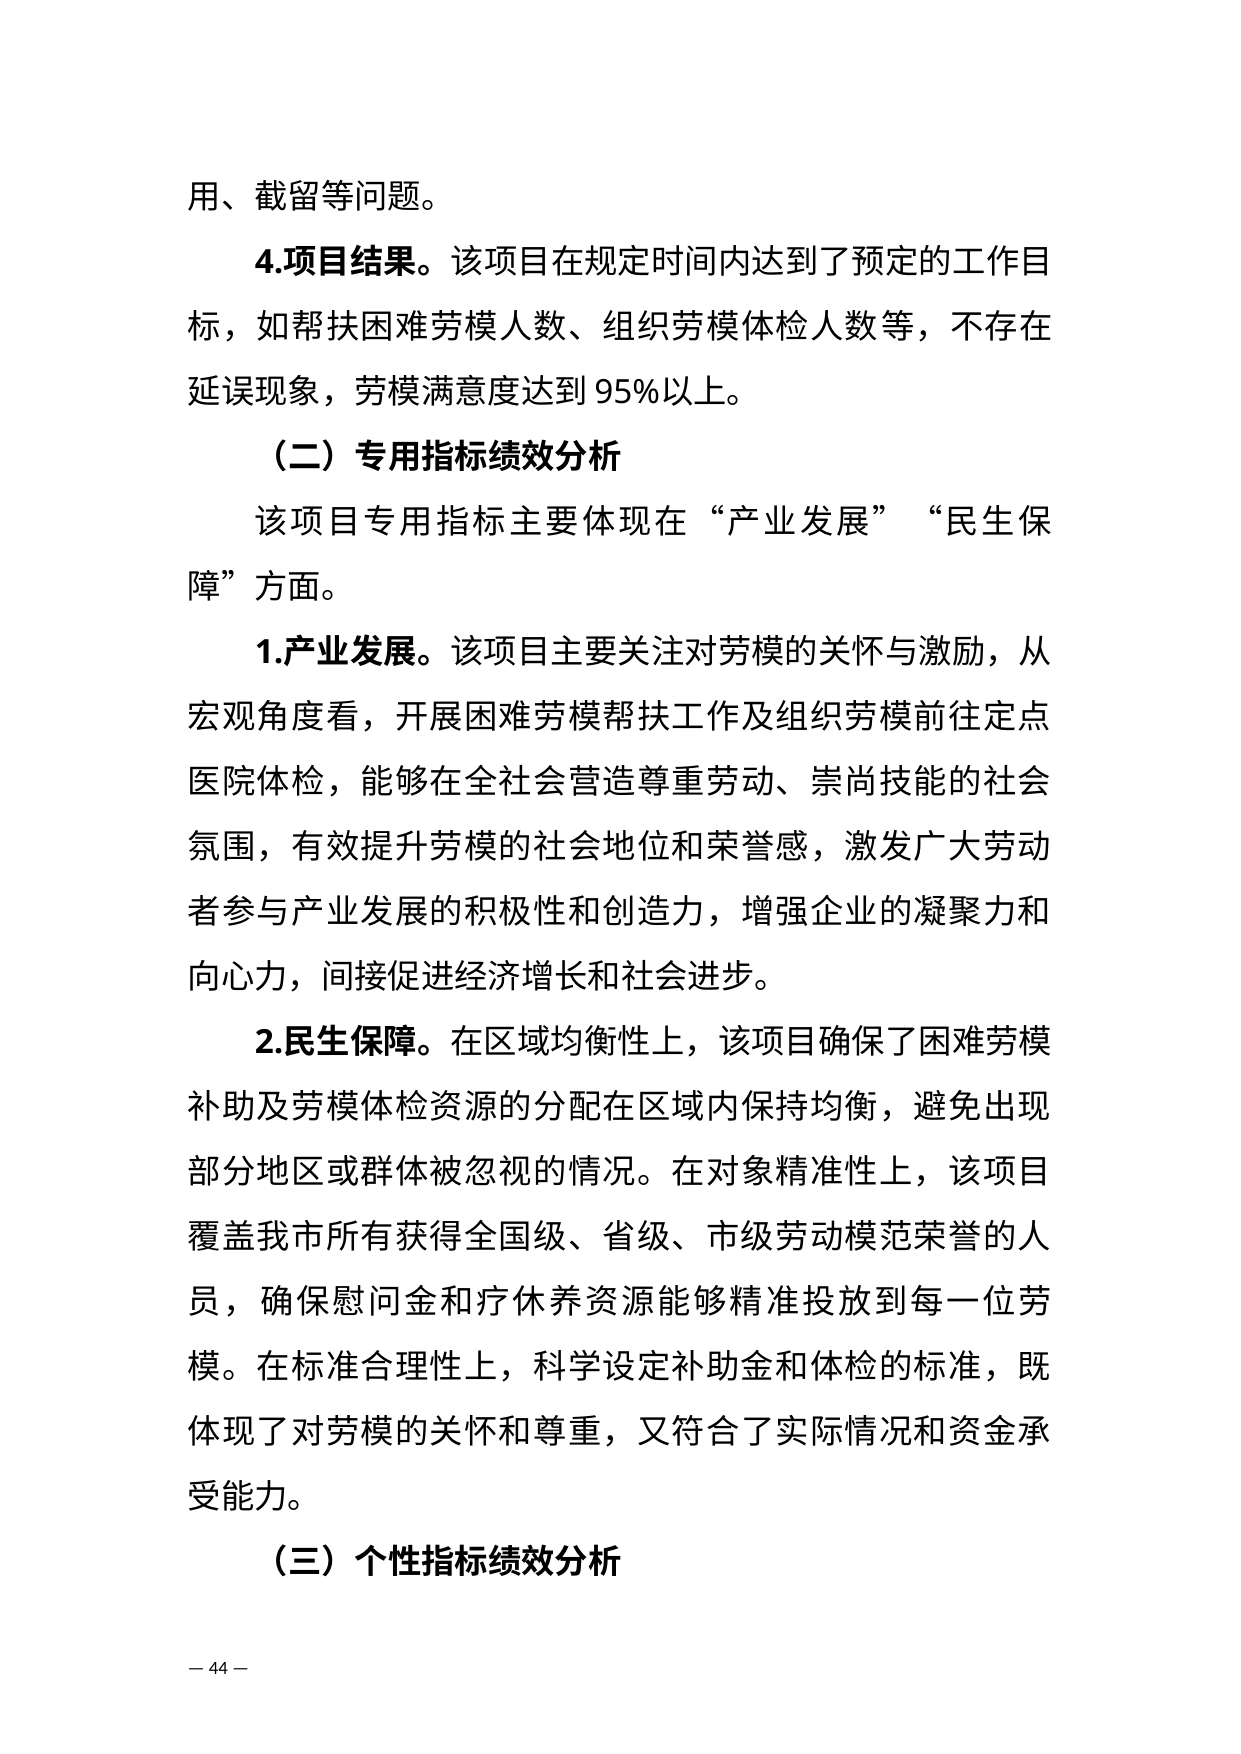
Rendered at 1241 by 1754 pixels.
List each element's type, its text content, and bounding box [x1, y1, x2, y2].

text 4.项目结果。该项目在规定时间内达到了预定的工作目标，如帮扶困难劳模人数、组织劳模体检人数等，不存在延误现象，劳模满意度达到95%以上。 [187, 227, 1053, 422]
text 该项目专用指标主要体现在“产业发展”“民生保障”方面。 [187, 487, 1053, 617]
text （三）个性指标绩效分析 [187, 1527, 1053, 1592]
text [187, 162, 1053, 227]
text 2.民生保障。在区域均衡性上，该项目确保了困难劳模补助及劳模体检资源的分配在区域内保持均衡，避免出现部分地区或群体被忽视的情况。在对象精准性上，该项目覆盖我市所有获得全国级、省级、市级劳动模范荣誉的人员，确保慰问金和疗休养资源能够精准投放到每一位劳模。在标准合理性上，科学设定补助金和体检的标准，既体现了对劳模的关怀和尊重，又符合了实际情况和资金承受能力。 [187, 1007, 1053, 1527]
text 1.产业发展。该项目主要关注对劳模的关怀与激励，从宏观角度看，开展困难劳模帮扶工作及组织劳模前往定点医院体检，能够在全社会营造尊重劳动、崇尚技能的社会氛围，有效提升劳模的社会地位和荣誉感，激发广大劳动者参与产业发展的积极性和创造力，增强企业的凝聚力和向心力，间接促进经济增长和社会进步。 [187, 617, 1053, 1007]
text （二）专用指标绩效分析 [187, 422, 1053, 487]
